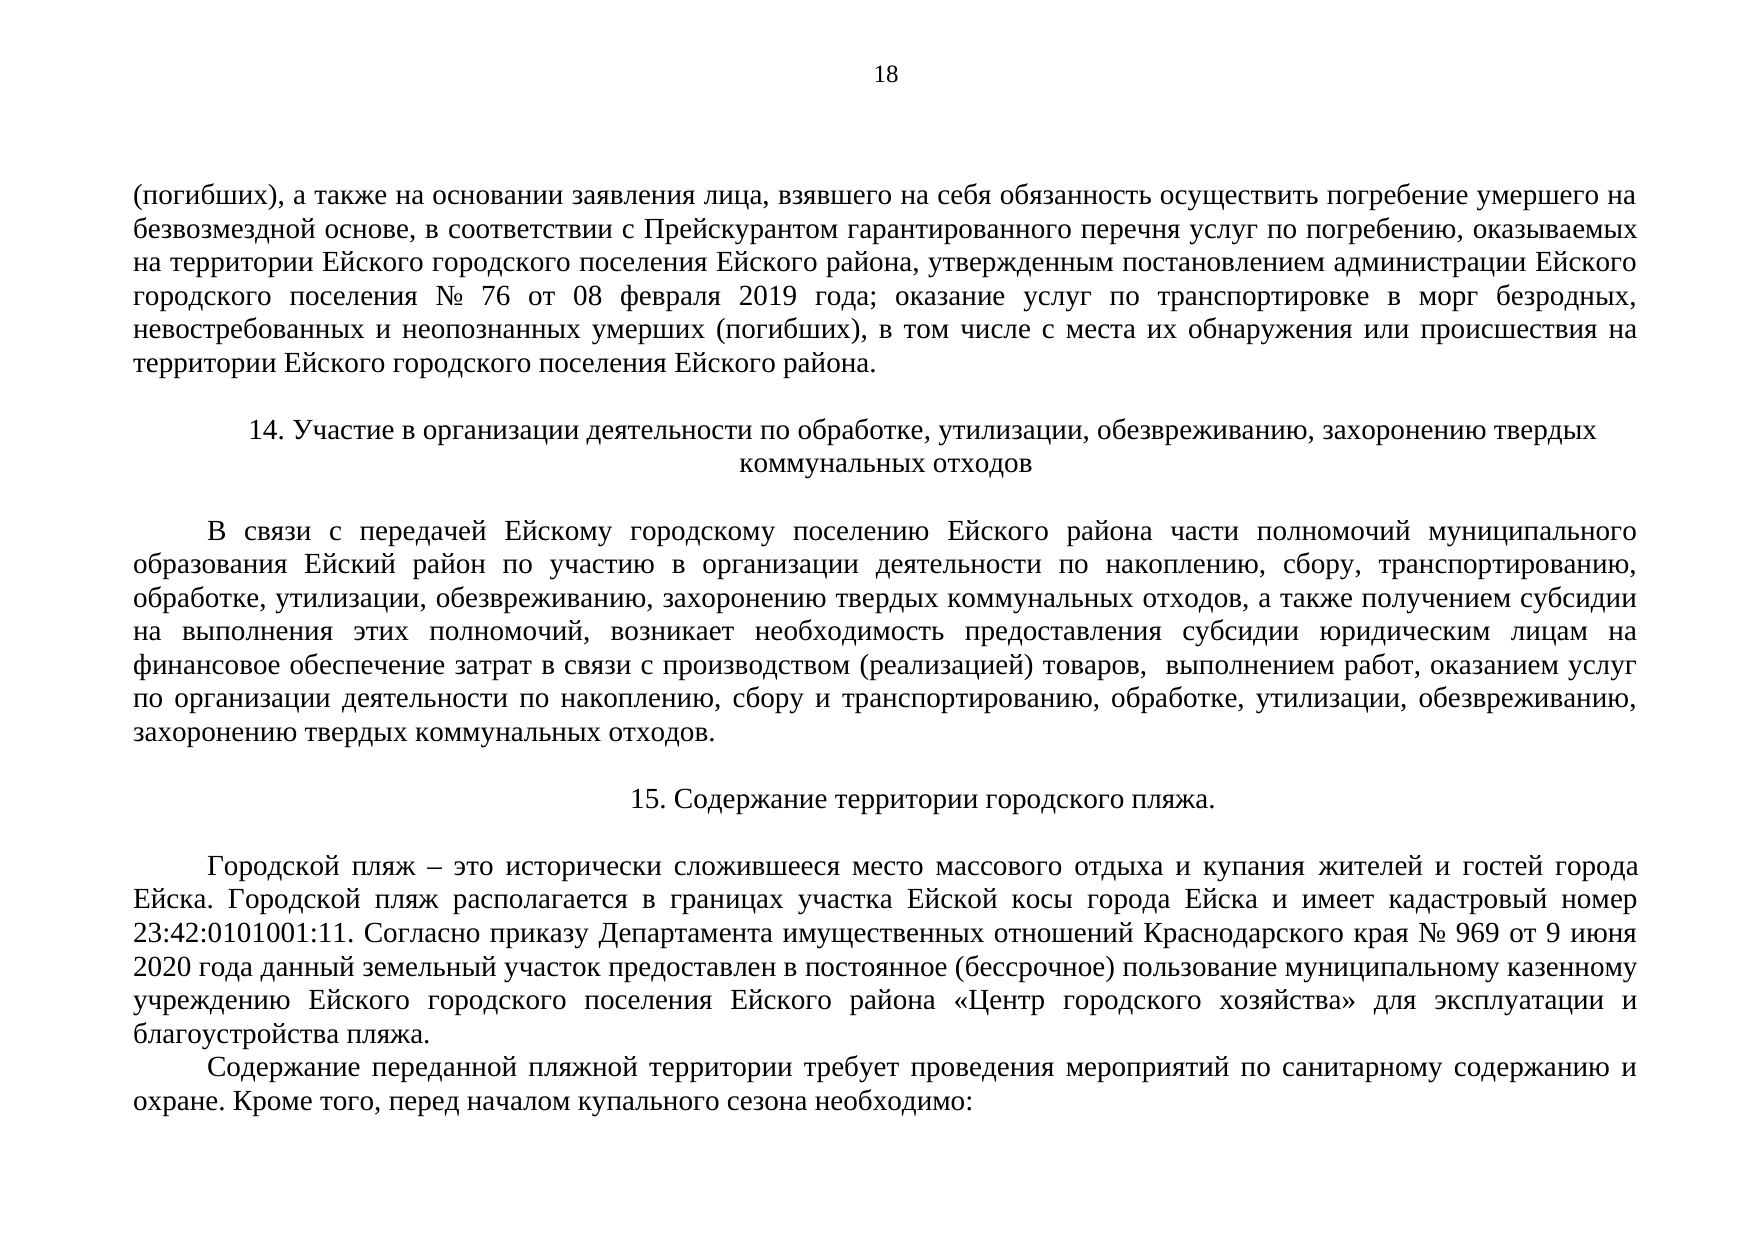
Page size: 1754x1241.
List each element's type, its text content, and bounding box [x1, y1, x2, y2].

text Содержание переданной пляжной территории требует проведения мероприятий по санитарному содержанию и охране. Кроме того, перед началом купального сезона необходимо: [133, 1049, 1639, 1116]
text 14. Участие в организации деятельности по обработке, утилизации, обезвреживанию, захоронению твердых коммунальных отходов [133, 412, 1639, 479]
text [133, 177, 1639, 378]
text 15. Содержание территории городского пляжа. [133, 781, 1639, 814]
text Городской пляж – это исторически сложившееся место массового отдыха и купания жителей и гостей города Ейска. Городской пляж располагается в границах участка Ейской косы города Ейска и имеет кадастровый номер 23:42:0101001:11. Согласно приказу Департамента имущественных отношений Краснодарского края № 969 от 9 июня 2020 года данный земельный участок предоставлен в постоянное (бессрочное) пользование муниципальному казенному учреждению Ейского городского поселения Ейского района «Центр городского хозяйства» для эксплуатации и благоустройства пляжа. [133, 848, 1639, 1049]
text В связи с передачей Ейскому городскому поселению Ейского района части полномочий муниципального образования Ейский район по участию в организации деятельности по накоплению, сбору, транспортированию, обработке, утилизации, обезвреживанию, захоронению твердых коммунальных отходов, а также получением субсидии на выполнения этих полномочий, возникает необходимость предоставления субсидии юридическим лицам на финансовое обеспечение затрат в связи с производством (реализацией) товаров, выполнением работ, оказанием услуг по организации деятельности по накоплению, сбору и транспортированию, обработке, утилизации, обезвреживанию, захоронению твердых коммунальных отходов. [133, 513, 1639, 747]
